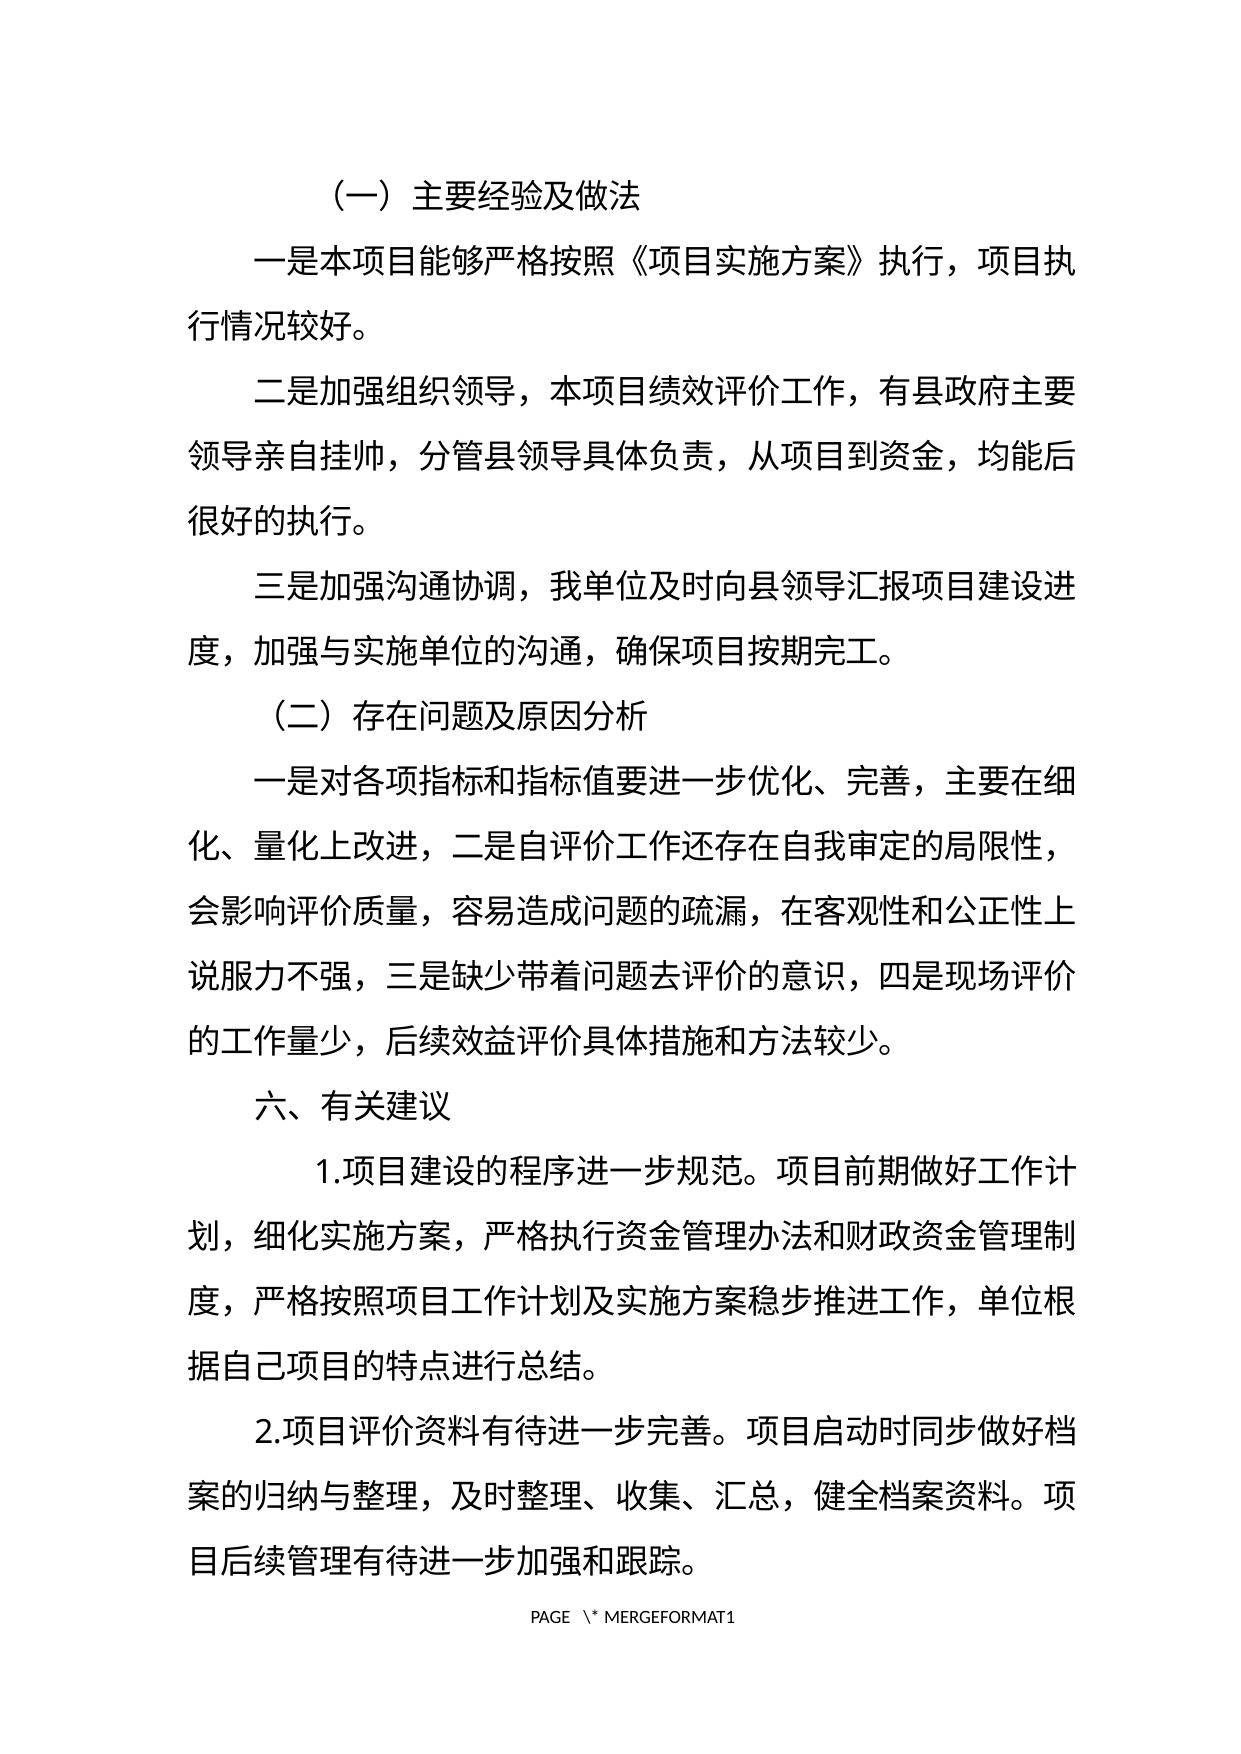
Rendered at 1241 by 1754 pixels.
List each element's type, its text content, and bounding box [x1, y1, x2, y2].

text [187, 1137, 1078, 1592]
text 六、有关建议 [187, 1072, 1078, 1137]
text （一）主要经验及做法 一是本项目能够严格按照《项目实施方案》执行，项目执行情况较好。 二是加强组织领导，本项目绩效评价工作，有县政府主要领导亲自挂帅，分管县领导具体负责，从项目到资金，均能后很好的执行。 三是加强沟通协调，我单位及时向县领导汇报项目建设进度，加强与实施单位的沟通，确保项目按期完工。 （二）存在问题及原因分析 一是对各项指标和指标值要进一步优化、完善，主要在细化、量化上改进，二是自评价工作还存在自我审定的局限性，会影响评价质量，容易造成问题的疏漏，在客观性和公正性上说服力不强，三是缺少带着问题去评价的意识，四是现场评价的工作量少，后续效益评价具体措施和方法较少。 [187, 162, 1078, 1072]
